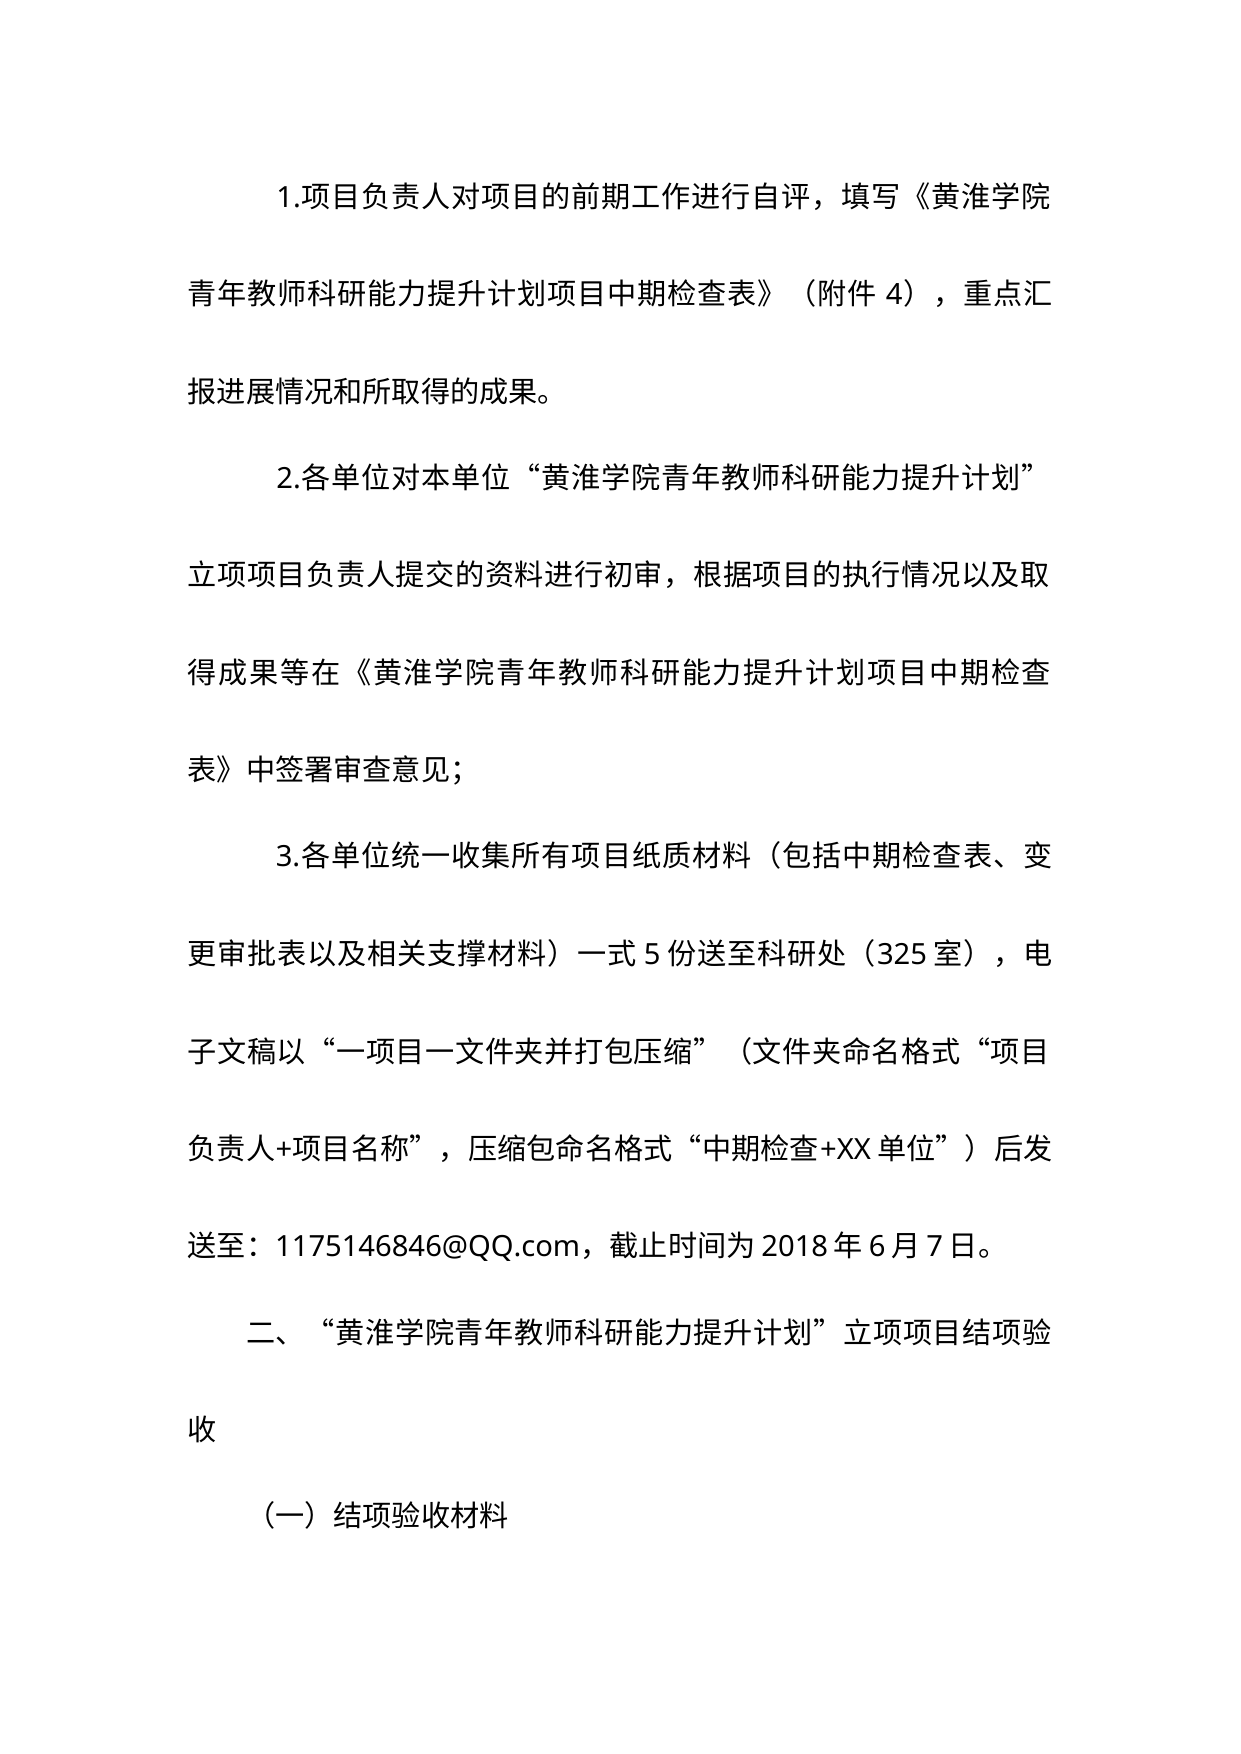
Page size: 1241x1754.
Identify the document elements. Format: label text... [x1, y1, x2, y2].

text 二、“黄淮学院青年教师科研能力提升计划”立项项目结项验收 [187, 1298, 1053, 1460]
text （一）结项验收材料 [187, 1482, 1053, 1547]
text 1.项目负责人对项目的前期工作进行自评，填写《黄淮学院青年教师科研能力提升计划项目中期检查表》（附件4），重点汇报进展情况和所取得的成果。 [187, 162, 1053, 422]
text 3.各单位统一收集所有项目纸质材料（包括中期检查表、变更审批表以及相关支撑材料）一式5份送至科研处（325室），电子文稿以“一项目一文件夹并打包压缩”（文件夹命名格式“项目负责人+项目名称”，压缩包命名格式“中期检查+XX单位”）后发送至：1175146846@QQ.com，截止时间为2018年6月7日。 [187, 822, 1053, 1277]
text 2.各单位对本单位“黄淮学院青年教师科研能力提升计划”立项项目负责人提交的资料进行初审，根据项目的执行情况以及取得成果等在《黄淮学院青年教师科研能力提升计划项目中期检查表》中签署审查意见； [187, 443, 1053, 801]
